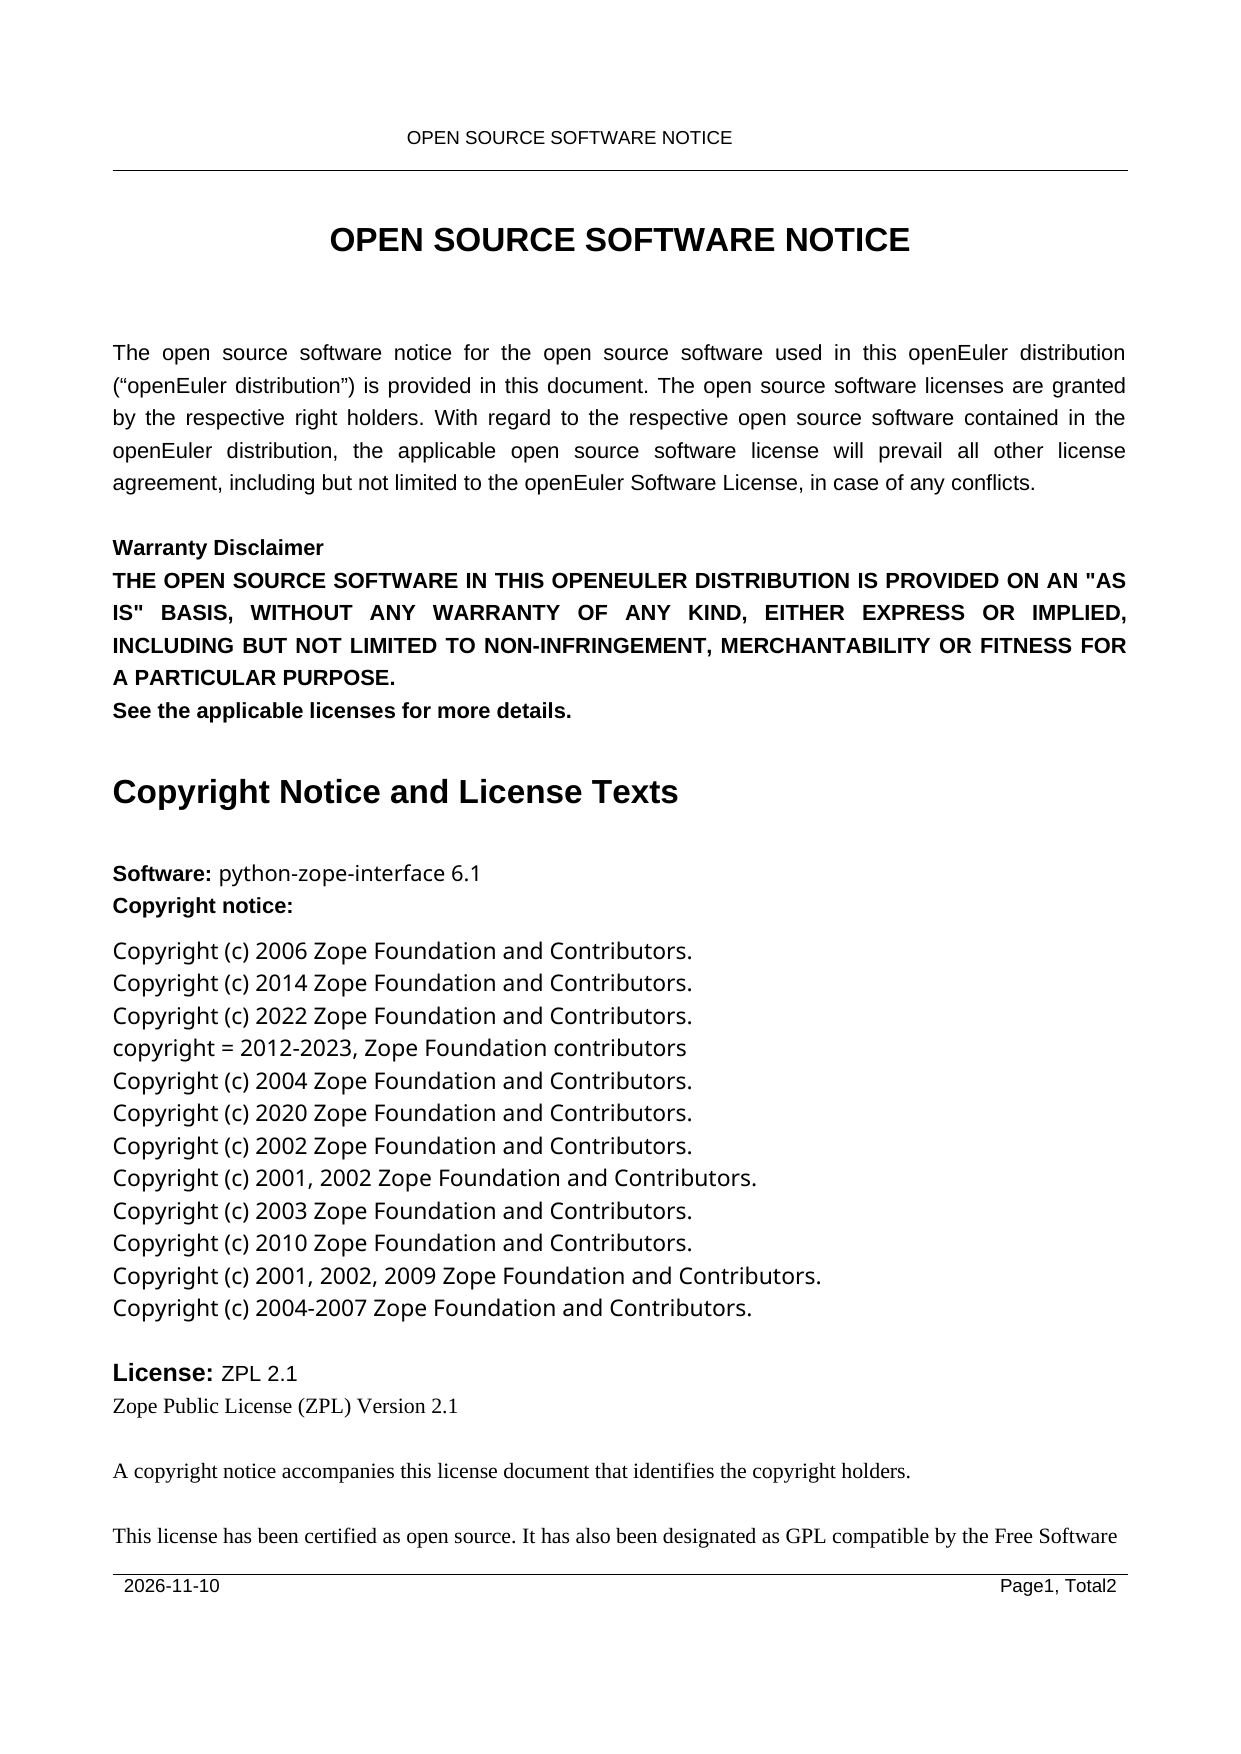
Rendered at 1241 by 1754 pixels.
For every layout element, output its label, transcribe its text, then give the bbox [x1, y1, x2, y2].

title Software: python-zope-interface 6.1 [112, 856, 1128, 889]
text Copyright (c) 2006 Zope Foundation and Contributors. Copyright (c) 2014 Zope Foundation and Contributors. Copyright (c) 2022 Zope Foundation and Contributors. copyright = 2012-2023, Zope Foundation contributors Copyright (c) 2004 Zope Foundation and Contributors. Copyright (c) 2020 Zope Foundation and Contributors. Copyright (c) 2002 Zope Foundation and Contributors. Copyright (c) 2001, 2002 Zope Foundation and Contributors. Copyright (c) 2003 Zope Foundation and Contributors. Copyright (c) 2010 Zope Foundation and Contributors. Copyright (c) 2001, 2002, 2009 Zope Foundation and Contributors. Copyright (c) 2004-2007 Zope Foundation and Contributors. [112, 934, 1128, 1356]
text License: ZPL 2.1 [112, 1356, 1128, 1389]
text Copyright notice: [112, 889, 1128, 921]
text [112, 1519, 1128, 1551]
text Warranty Disclaimer [112, 531, 1128, 564]
text Copyright Notice and License Texts [112, 759, 1128, 824]
text THE OPEN SOURCE SOFTWARE IN THIS OPENEULER DISTRIBUTION IS PROVIDED ON AN "AS IS" BASIS, WITHOUT ANY WARRANTY OF ANY KIND, EITHER EXPRESS OR IMPLIED, INCLUDING BUT NOT LIMITED TO NON-INFRINGEMENT, MERCHANTABILITY OR FITNESS FOR A PARTICULAR PURPOSE. See the applicable licenses for more details. [112, 564, 1128, 726]
text A copyright notice accompanies this license document that identifies the copyright holders. [112, 1454, 1128, 1486]
text The open source software notice for the open source software used in this openEuler distribution (“openEuler distribution”) is provided in this document. The open source software licenses are granted by the respective right holders. With regard to the respective open source software contained in the openEuler distribution, the applicable open source software license will prevail all other license agreement, including but not limited to the openEuler Software License, in case of any conflicts. [112, 336, 1128, 499]
text Zope Public License (ZPL) Version 2.1 [112, 1389, 1128, 1421]
text OPEN SOURCE SOFTWARE NOTICE [112, 206, 1128, 271]
